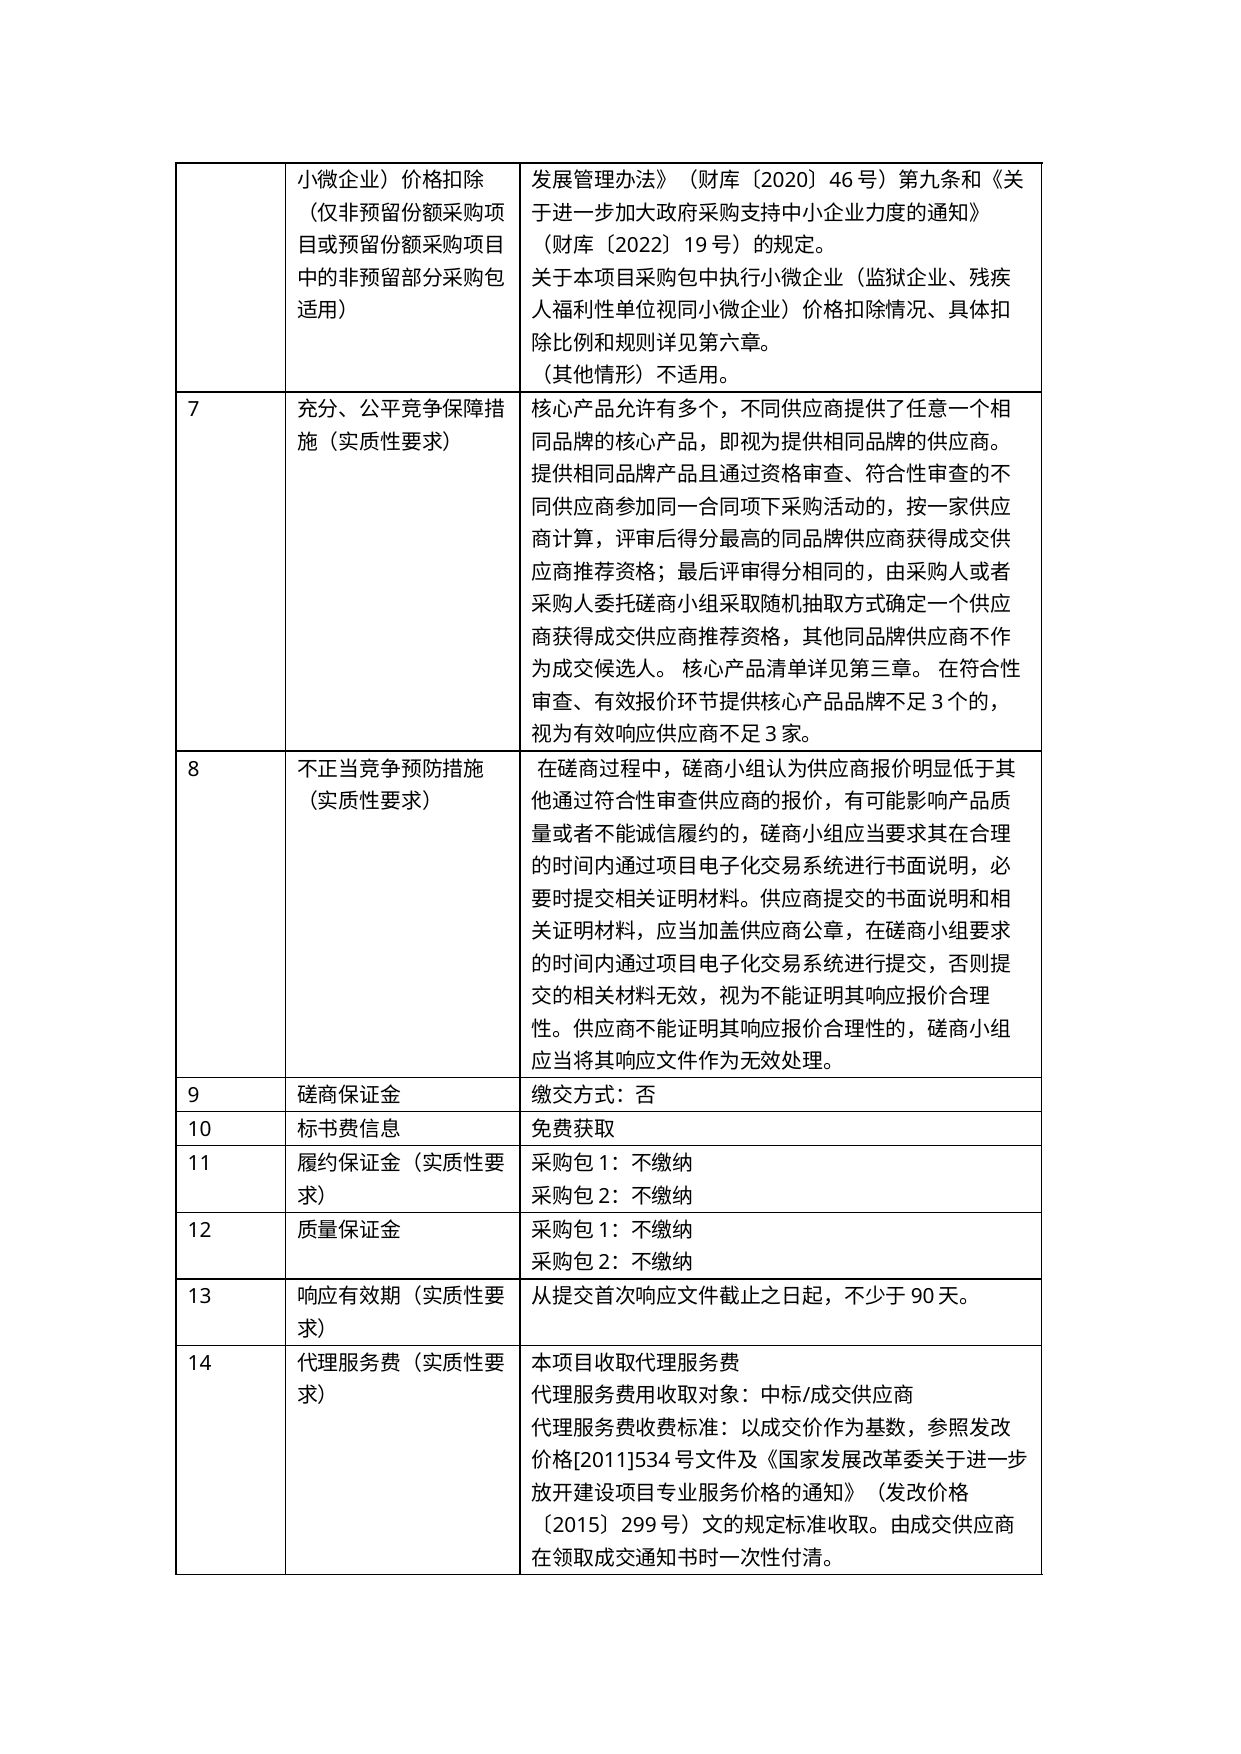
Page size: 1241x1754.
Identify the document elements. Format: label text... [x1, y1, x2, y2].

table_cell 缴交方式：否 [521, 1078, 1041, 1111]
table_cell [286, 164, 519, 391]
table_cell 8 [177, 752, 285, 1077]
table_cell 响应有效期（实质性要求） [286, 1280, 519, 1344]
table_cell 标书费信息 [286, 1112, 519, 1145]
table_cell 本项目收取代理服务费 代理服务费用收取对象：中标/成交供应商 代理服务费收费标准：以成交价作为基数，参照发改价格[2011]534号文件及《国家发展改革委关于进一步放开建设项目专业服务价格的通知》（发改价格〔2015〕299号）文的规定标准收取。由成交供应商在领取成交通知书时一次性付清。 [521, 1346, 1041, 1573]
table_cell 履约保证金（实质性要求） [286, 1146, 519, 1211]
table_cell 质量保证金 [286, 1213, 519, 1278]
table_cell 核心产品允许有多个，不同供应商提供了任意一个相同品牌的核心产品，即视为提供相同品牌的供应商。 提供相同品牌产品且通过资格审查、符合性审查的不同供应商参加同一合同项下采购活动的，按一家供应商计算，评审后得分最高的同品牌供应商获得成交供应商推荐资格；最后评审得分相同的，由采购人或者采购人委托磋商小组采取随机抽取方式确定一个供应商获得成交供应商推荐资格，其他同品牌供应商不作为成交候选人。 核心产品清单详见第三章。 在符合性审查、有效报价环节提供核心产品品牌不足3个的，视为有效响应供应商不足3家。 [521, 393, 1041, 750]
table_cell 在磋商过程中，磋商小组认为供应商报价明显低于其他通过符合性审查供应商的报价，有可能影响产品质量或者不能诚信履约的，磋商小组应当要求其在合理的时间内通过项目电子化交易系统进行书面说明，必要时提交相关证明材料。供应商提交的书面说明和相关证明材料，应当加盖供应商公章，在磋商小组要求的时间内通过项目电子化交易系统进行提交，否则提交的相关材料无效，视为不能证明其响应报价合理性。供应商不能证明其响应报价合理性的，磋商小组应当将其响应文件作为无效处理。 [521, 752, 1041, 1077]
table_cell 9 [177, 1078, 285, 1111]
table_cell 11 [177, 1146, 285, 1211]
table_cell 磋商保证金 [286, 1078, 519, 1111]
table_cell 14 [177, 1346, 285, 1573]
table_cell 采购包1：不缴纳 采购包2：不缴纳 [521, 1213, 1041, 1278]
table_cell 6 [177, 164, 285, 391]
table_cell 代理服务费（实质性要求） [286, 1346, 519, 1573]
table_cell 从提交首次响应文件截止之日起，不少于90天。 [521, 1280, 1041, 1344]
table_cell 7 [177, 393, 285, 750]
table_cell 充分、公平竞争保障措施（实质性要求） [286, 393, 519, 750]
table_cell 免费获取 [521, 1112, 1041, 1145]
table_cell 10 [177, 1112, 285, 1145]
table_cell 12 [177, 1213, 285, 1278]
table_cell 不正当竞争预防措施 （实质性要求） [286, 752, 519, 1077]
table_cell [521, 164, 1041, 391]
table_cell 采购包1：不缴纳 采购包2：不缴纳 [521, 1146, 1041, 1211]
table_cell 13 [177, 1280, 285, 1344]
